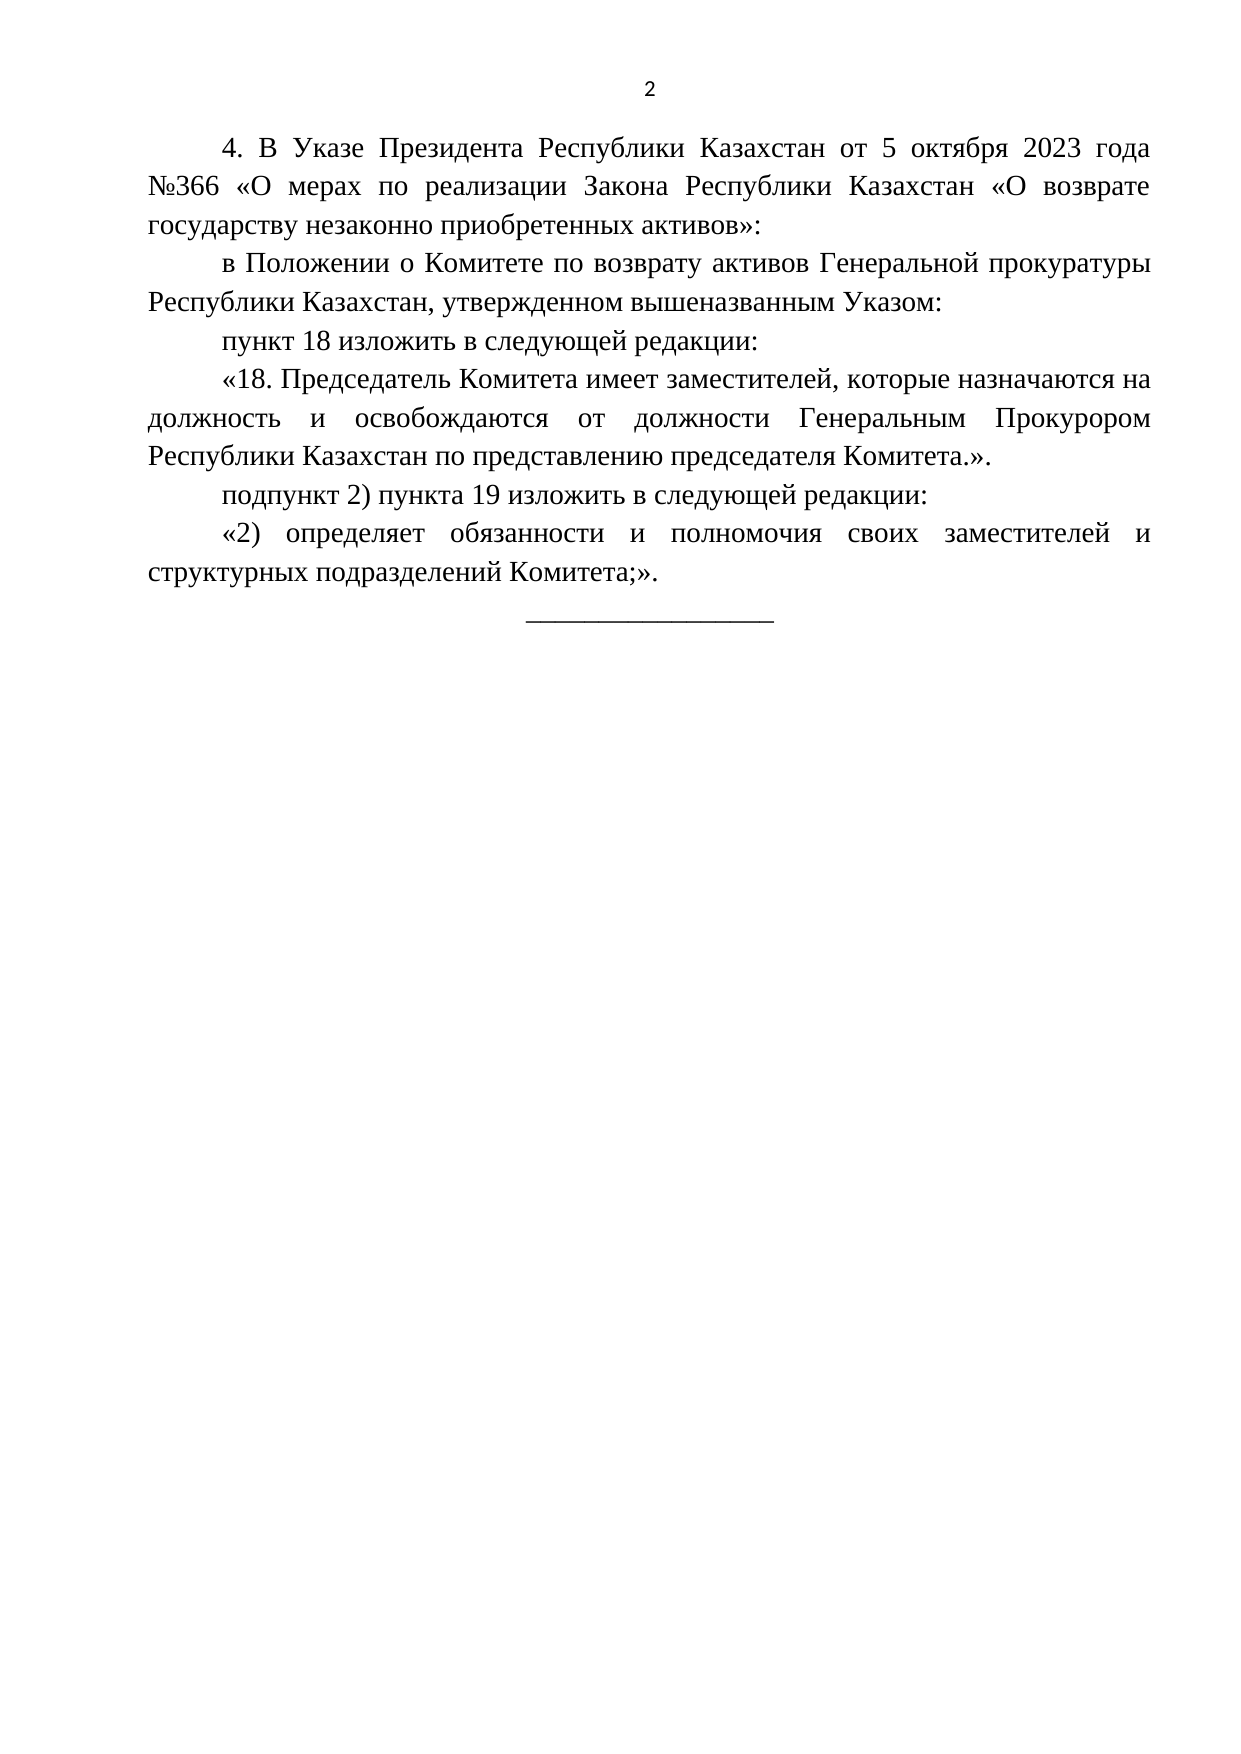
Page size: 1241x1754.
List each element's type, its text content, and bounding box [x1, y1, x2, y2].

text _________________ [148, 592, 1152, 626]
text 4. В Указе Президента Республики Казахстан от 5 октября 2023 года №366 «О мерах по реализации Закона Республики Казахстан «О возврате государству незаконно приобретенных активов»: [148, 130, 1152, 241]
text в Положении о Комитете по возврату активов Генеральной прокуратуры Республики Казахстан, утвержденном вышеназванным Указом: [148, 246, 1152, 318]
text «2) определяет обязанности и полномочия своих заместителей и структурных подразделений Комитета;». [148, 515, 1152, 587]
text пункт 18 изложить в следующей редакции: [148, 323, 1152, 356]
text подпункт 2) пункта 19 изложить в следующей редакции: [148, 477, 1152, 510]
text «18. Председатель Комитета имеет заместителей, которые назначаются на должность и освобождаются от должности Генеральным Прокурором Республики Казахстан по представлению председателя Комитета.». [148, 361, 1152, 472]
